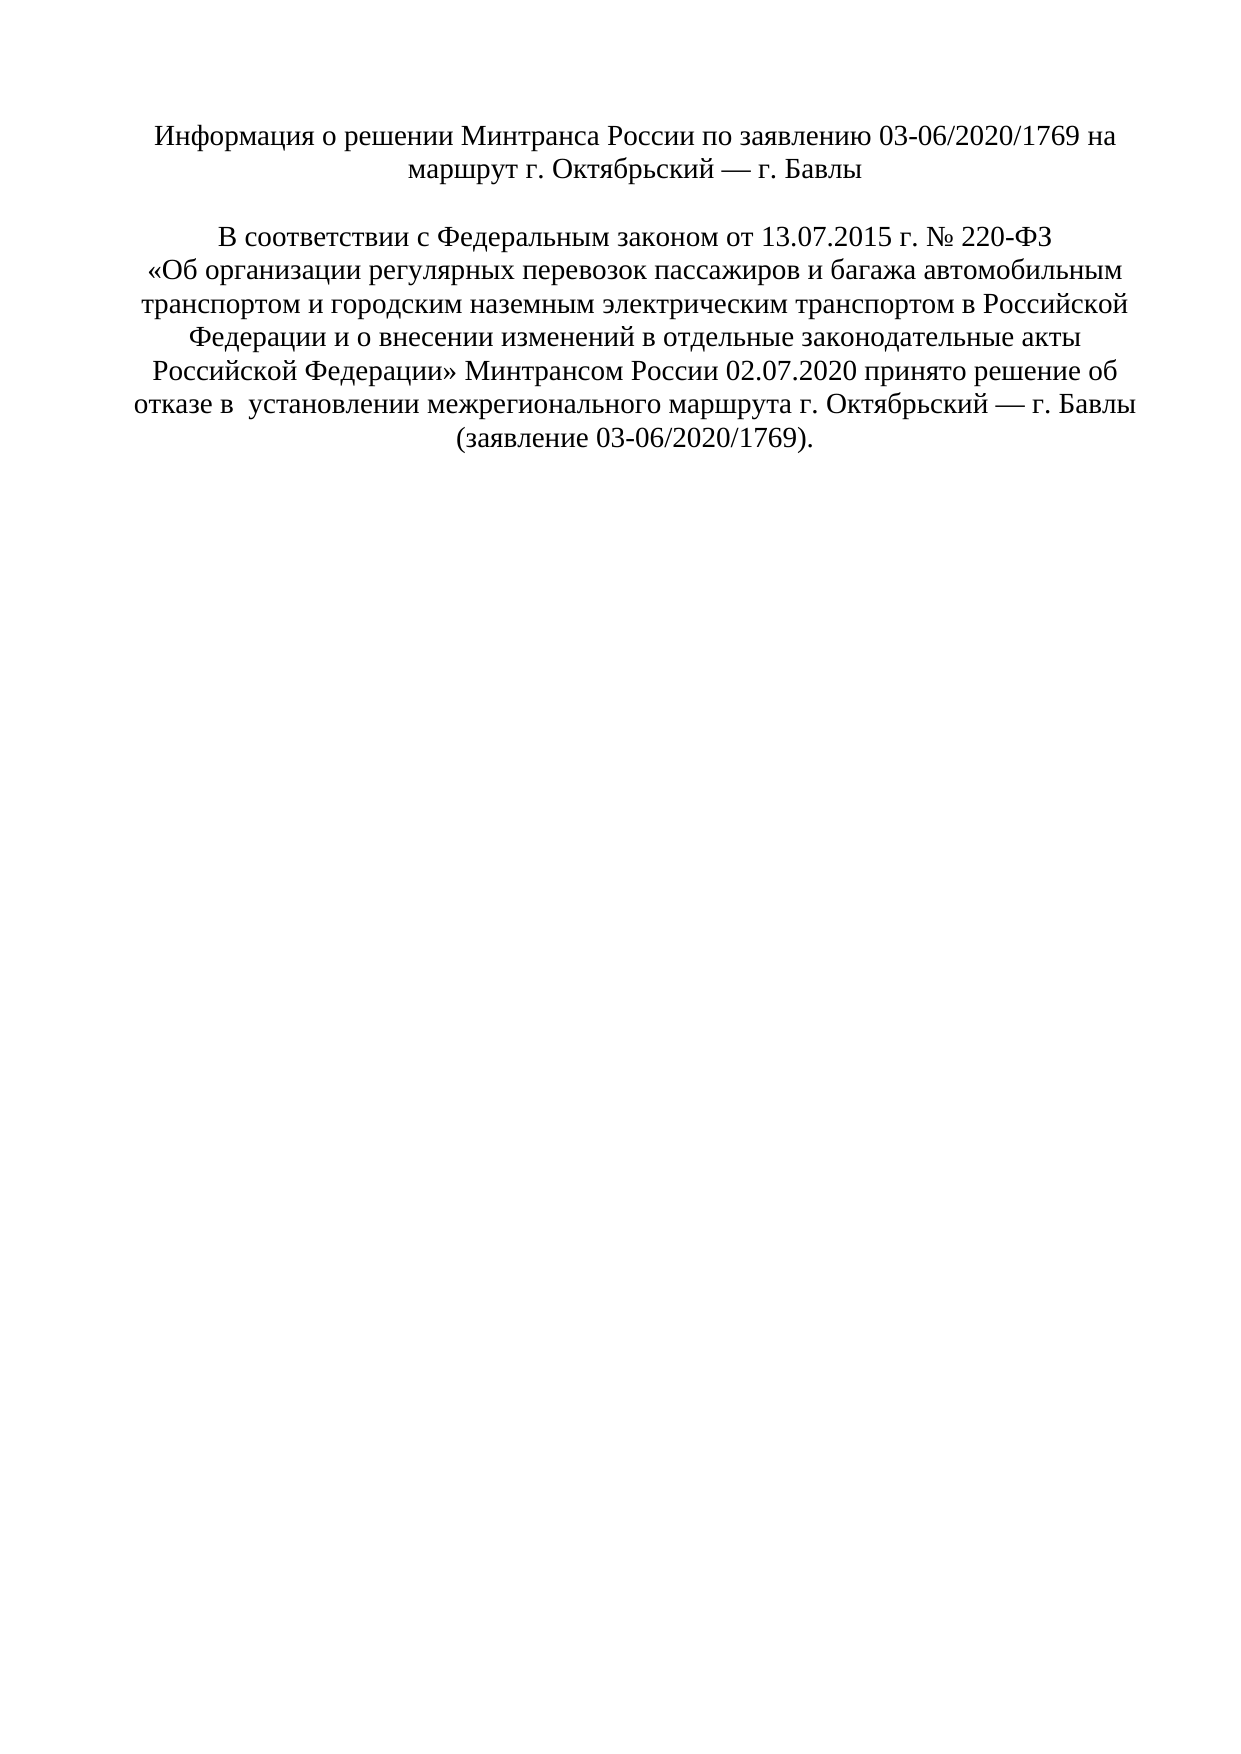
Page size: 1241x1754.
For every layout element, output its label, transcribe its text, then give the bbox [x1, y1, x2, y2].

text В соответствии с Федеральным законом от 13.07.2015 г. № 220-ФЗ «Об организации регулярных перевозок пассажиров и багажа автомобильным транспортом и городским наземным электрическим транспортом в Российской Федерации и о внесении изменений в отдельные законодательные акты Российской Федерации» Минтрансом России 02.07.2020 принято решение об отказе в установлении межрегионального маршрута г. Октябрьский — г. Бавлы (заявление 03-06/2020/1769). [118, 219, 1152, 453]
text Информация о решении Минтранса России по заявлению 03-06/2020/1769 на маршрут г. Октябрьский — г. Бавлы [118, 118, 1152, 185]
